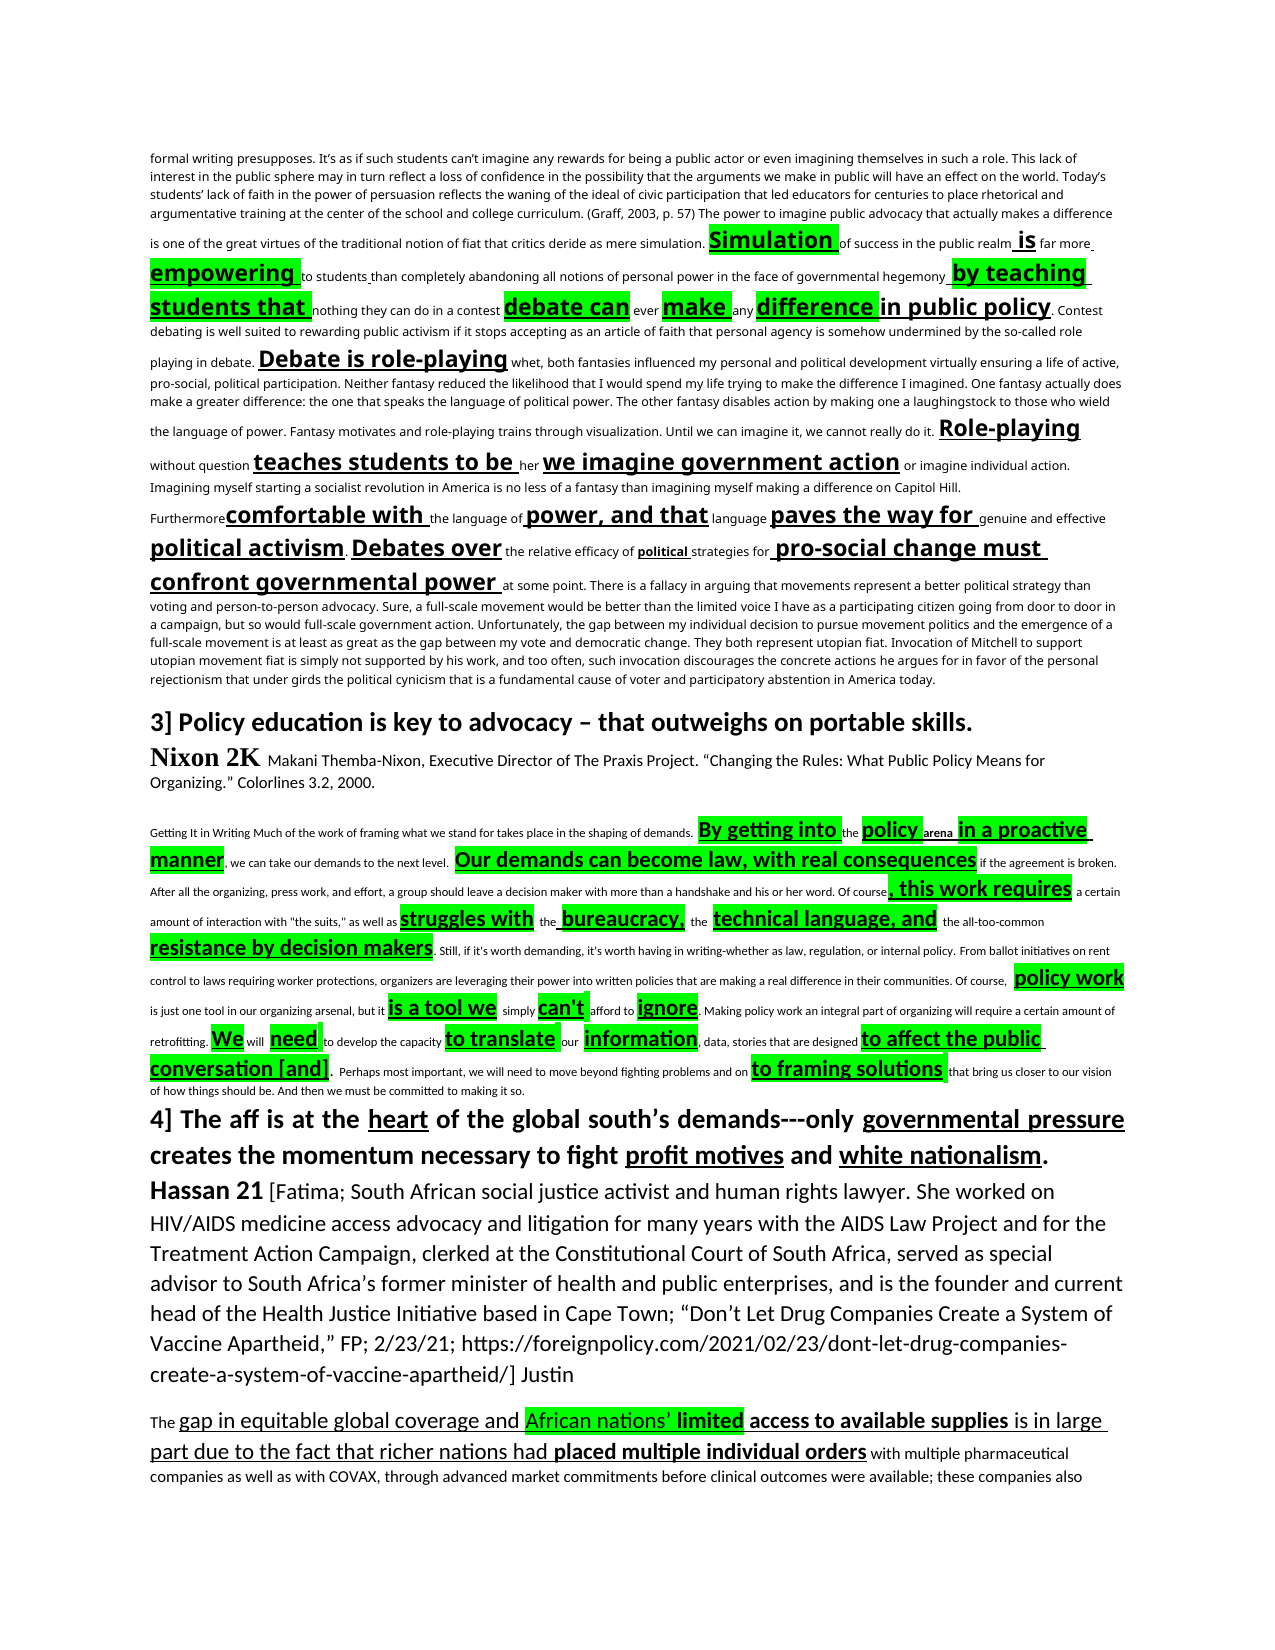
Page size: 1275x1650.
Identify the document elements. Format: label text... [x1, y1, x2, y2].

subtitle 3] Policy education is key to advocacy – that outweighs on portable skills. [150, 706, 1125, 739]
subtitle 4] The aff is at the heart of the global south’s demands---only governmental pressure creates the momentum necessary to fight profit motives and white nationalism. [150, 1102, 1125, 1171]
text Getting It in Writing Much of the work of framing what we stand for takes place in the shaping of demands. By getting into the policy arena in a proactive manner, we can take our demands to the next level. Our demands can become law, with real consequences if the agreement is broken. After all the organizing, press work, and effort, a group should leave a decision maker with more than a handshake and his or her word. Of course, this work requires a certain amount of interaction with "the suits," as well as struggles with the bureaucracy, the technical language, and the all-too-common resistance by decision makers. Still, if it's worth demanding, it's worth having in writing-whether as law, regulation, or internal policy. From ballot initiatives on rent control to laws requiring worker protections, organizers are leveraging their power into written policies that are making a real difference in their communities. Of course, policy work is just one tool in our organizing arsenal, but it is a tool we simply can't afford to ignore. Making policy work an integral part of organizing will require a certain amount of retrofitting. We will need to develop the capacity to translate our information, data, stories that are designed to affect the public conversation [and]. Perhaps most important, we will need to move beyond fighting problems and on to framing solutions that bring us closer to our vision [150, 816, 1125, 1083]
text of how things should be. And then we must be committed to making it so. [150, 1083, 1125, 1098]
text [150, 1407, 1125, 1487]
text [150, 150, 1125, 688]
text Hassan 21 [Fatima; South African social justice activist and human rights lawyer. She worked on HIV/AIDS medicine access advocacy and litigation for many years with the AIDS Law Project and for the Treatment Action Campaign, clerked at the Constitutional Court of South Africa, served as special advisor to South Africa’s former minister of health and public enterprises, and is the founder and current head of the Health Justice Initiative based in Cape Town; “Don’t Let Drug Companies Create a System of Vaccine Apartheid,” FP; 2/23/21; https://foreignpolicy.com/2021/02/23/dont-let-drug-companies-create-a-system-of-vaccine-apartheid/] Justin [150, 1173, 1125, 1388]
text Nixon 2K Makani Themba-Nixon, Executive Director of The Praxis Project. “Changing the Rules: What Public Policy Means for Organizing.” Colorlines 3.2, 2000. [150, 741, 1125, 793]
